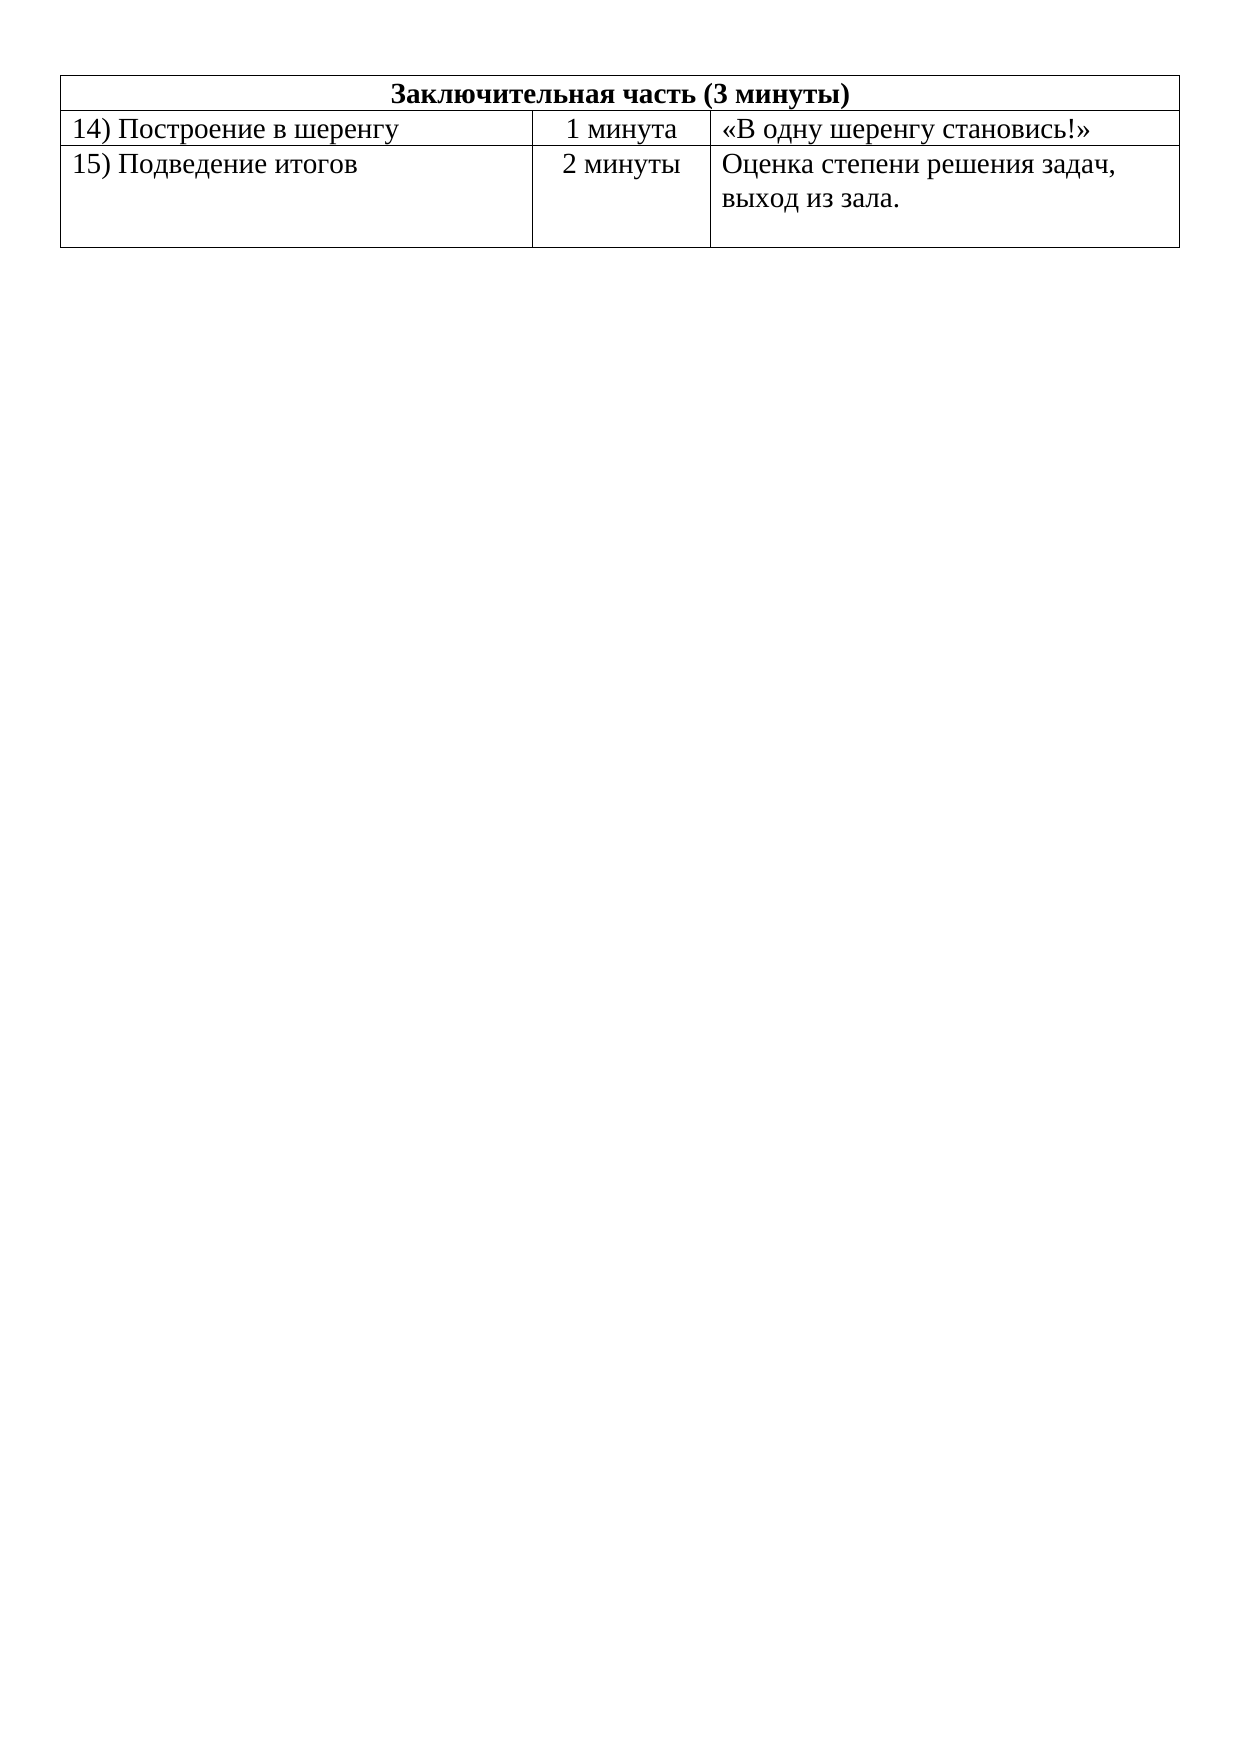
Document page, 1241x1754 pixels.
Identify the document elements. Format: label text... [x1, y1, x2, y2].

table_cell 1 минута [533, 111, 710, 145]
table_cell 14) Построение в шеренгу [61, 111, 532, 145]
table_cell 2 минуты [533, 146, 710, 247]
table_cell Заключительная часть (3 минуты) [61, 76, 1179, 110]
table_cell 15) Подведение итогов [61, 146, 532, 247]
table_cell Оценка степени решения задач, выход из зала. [711, 146, 1179, 247]
table_cell «В одну шеренгу становись!» [711, 111, 1179, 145]
